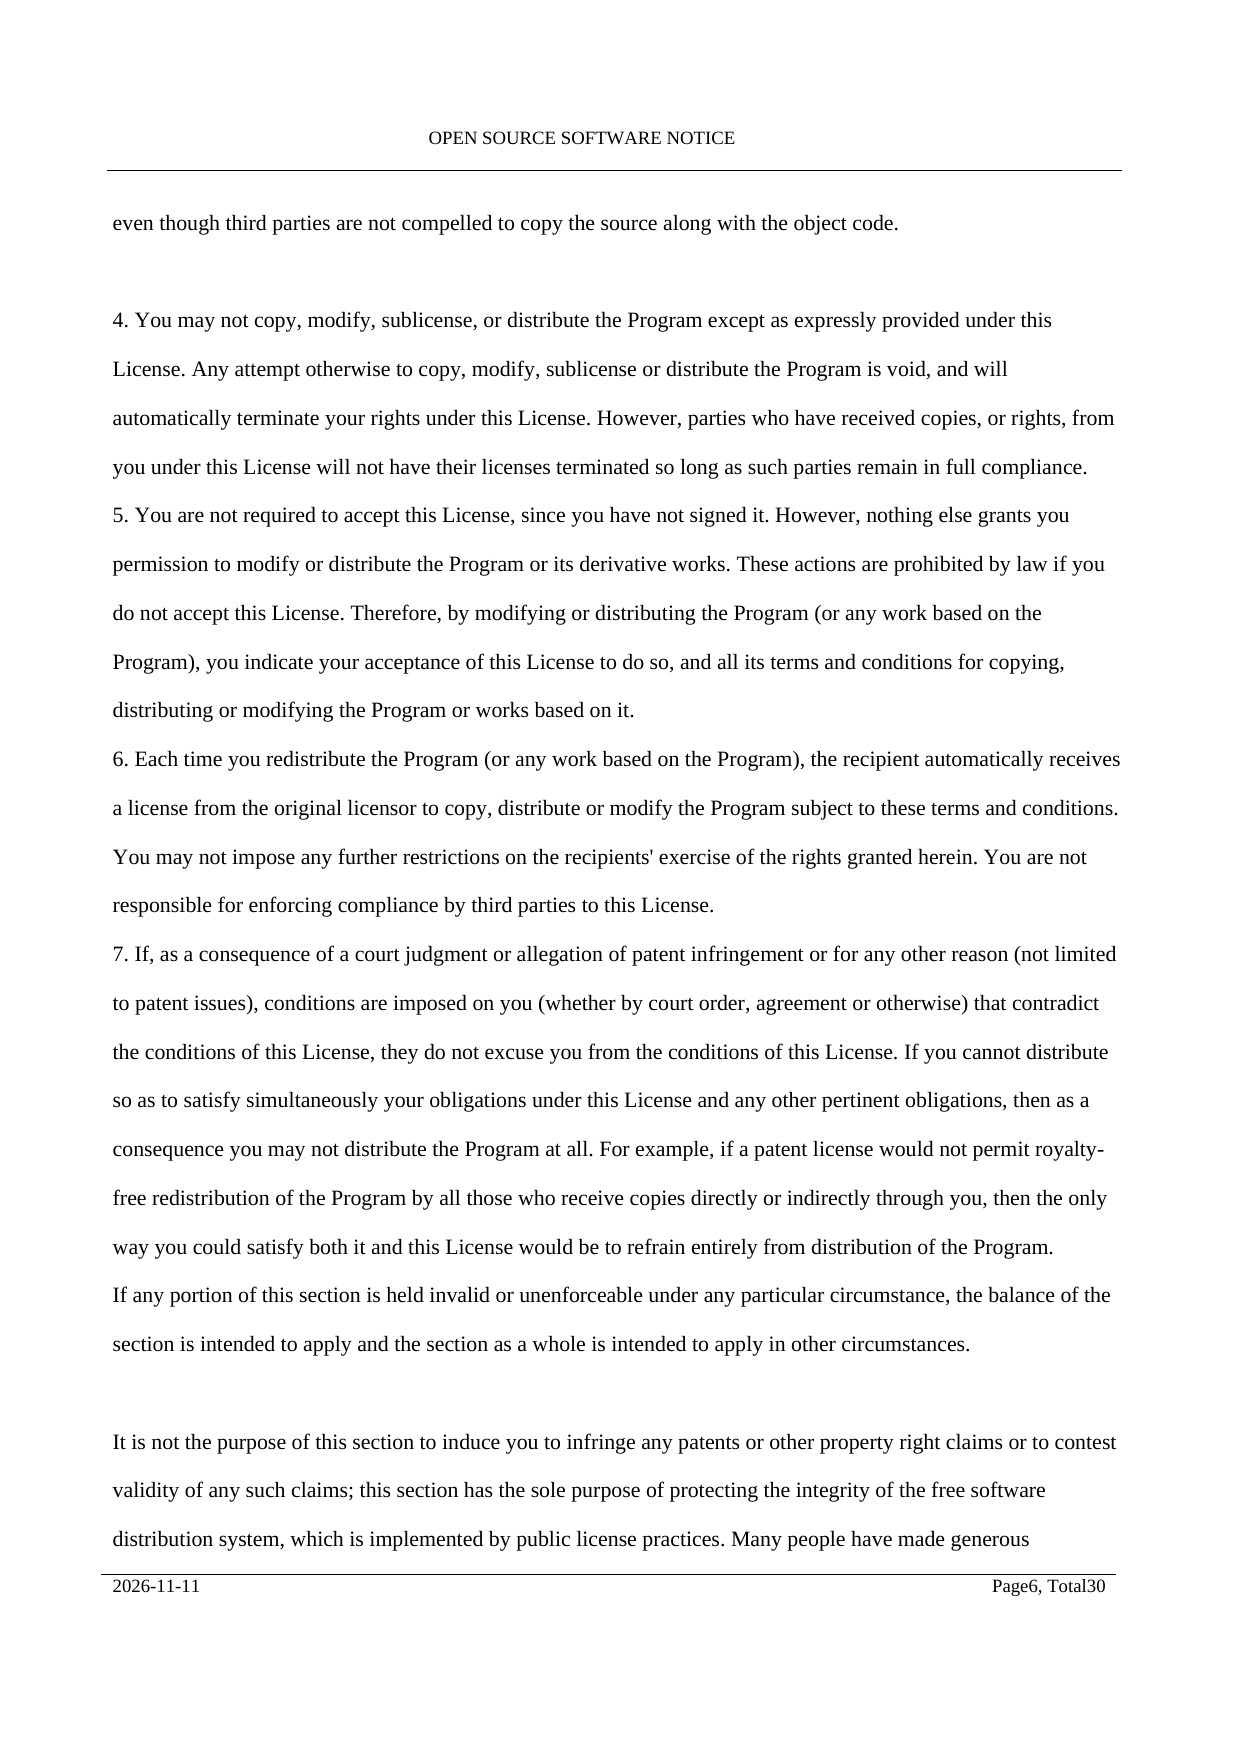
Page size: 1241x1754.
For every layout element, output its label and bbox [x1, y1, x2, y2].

text [112, 206, 1128, 1555]
